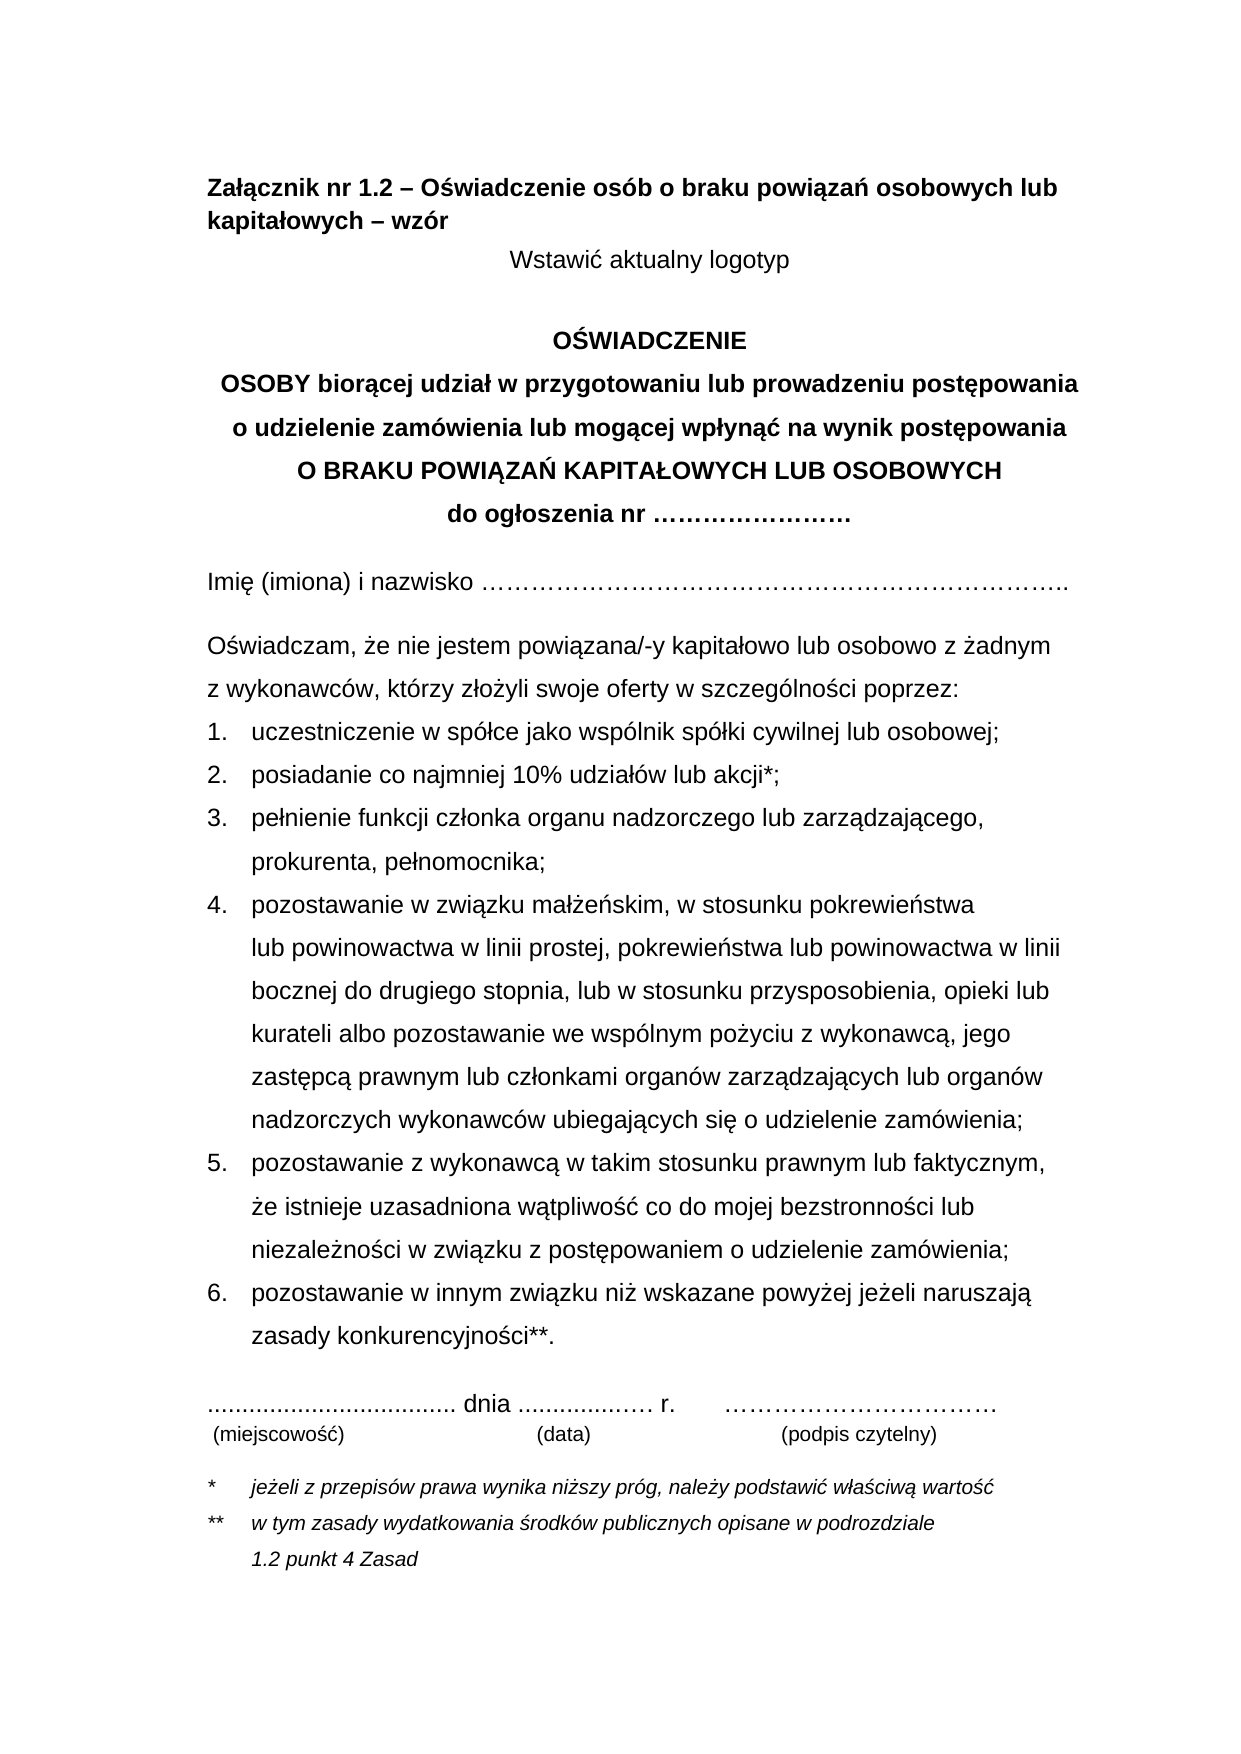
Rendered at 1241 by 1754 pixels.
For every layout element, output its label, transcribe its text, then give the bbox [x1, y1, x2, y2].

text Wstawić aktualny logotyp [207, 245, 1092, 274]
list pozostawanie z wykonawcą w takim stosunku prawnym lub faktycznym, że istnieje uzasadniona wątpliwość co do mojej bezstronności lub niezależności w związku z postępowaniem o udzielenie zamówienia; [207, 1148, 1092, 1263]
text .................................... dnia ...............…. r. …………………………… [207, 1389, 1092, 1418]
text (miejscowość) (data) (podpis czytelny) [207, 1422, 1092, 1446]
text 1.2 punkt 4 Zasad [251, 1547, 1092, 1571]
text do ogłoszenia nr …………………… [207, 499, 1092, 528]
text O BRAKU POWIĄZAŃ KAPITAŁOWYCH LUB OSOBOWYCH [207, 456, 1092, 484]
text OSOBY biorącej udział w przygotowaniu lub prowadzeniu postępowania o udzielenie zamówienia lub mogącej wpłynąć na wynik postępowania [207, 369, 1092, 441]
text Oświadczam, że nie jestem powiązana/-y kapitałowo lub osobowo z żadnym z wykonawców, którzy złożyli swoje oferty w szczególności poprzez: [207, 631, 1092, 703]
text Imię (imiona) i nazwisko …………………………………………………………….. [207, 567, 1092, 596]
text ** w tym zasady wydatkowania środków publicznych opisane w podrozdziale [207, 1511, 1092, 1535]
text OŚWIADCZENIE [207, 326, 1092, 355]
list pełnienie funkcji członka organu nadzorczego lub zarządzającego, prokurenta, pełnomocnika; [207, 803, 1092, 875]
subtitle Załącznik nr 1.2 – Oświadczenie osób o braku powiązań osobowych lub kapitałowych – wzór [207, 173, 1092, 234]
list pozostawanie w związku małżeńskim, w stosunku pokrewieństwa lub powinowactwa w linii prostej, pokrewieństwa lub powinowactwa w linii bocznej do drugiego stopnia, lub w stosunku przysposobienia, opieki lub kurateli albo pozostawanie we wspólnym pożyciu z wykonawcą, jego zastępcą prawnym lub członkami organów zarządzających lub organów nadzorczych wykonawców ubiegających się o udzielenie zamówienia; [207, 890, 1092, 1134]
list pozostawanie w innym związku niż wskazane powyżej jeżeli naruszają zasady konkurencyjności**. [207, 1278, 1092, 1350]
list uczestniczenie w spółce jako wspólnik spółki cywilnej lub osobowej; [207, 717, 1092, 746]
text * jeżeli z przepisów prawa wynika niższy próg, należy podstawić właściwą wartość [207, 1475, 1092, 1499]
list posiadanie co najmniej 10% udziałów lub akcji*; [207, 760, 1092, 789]
